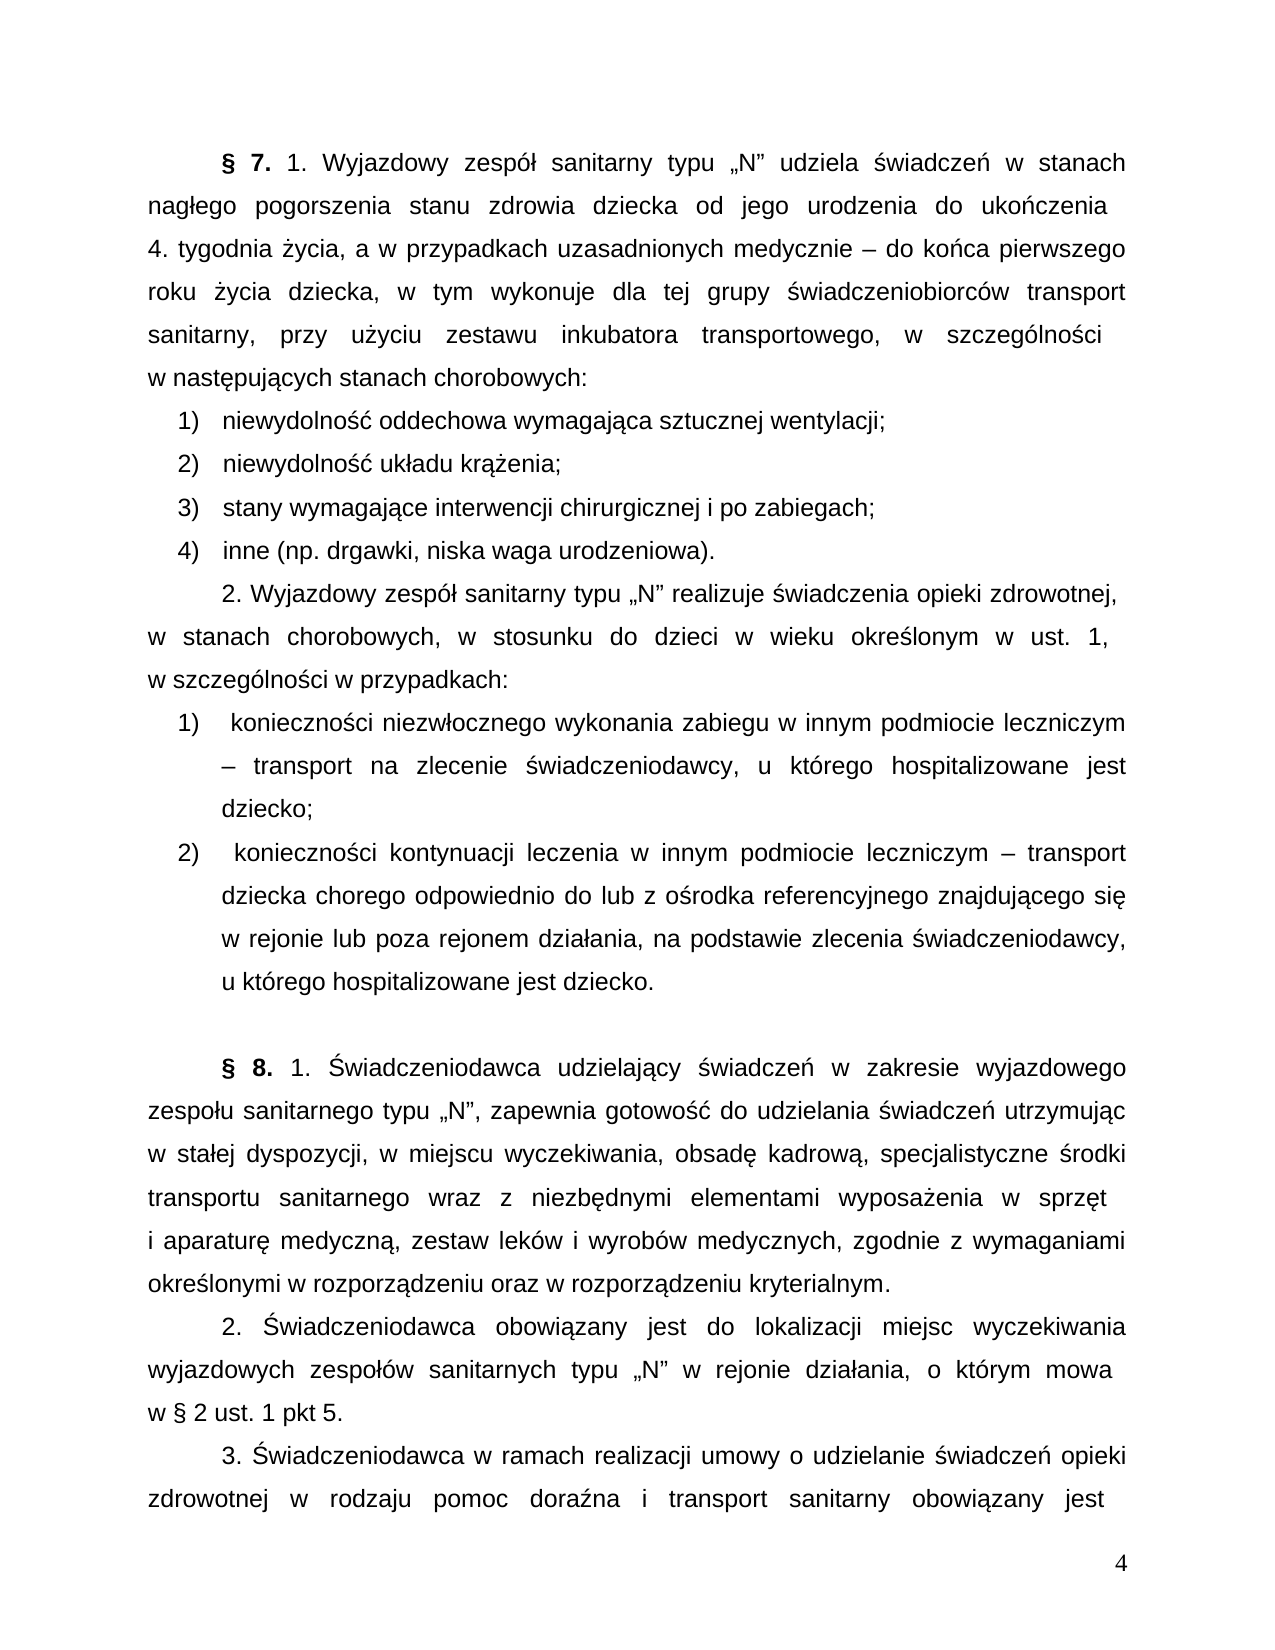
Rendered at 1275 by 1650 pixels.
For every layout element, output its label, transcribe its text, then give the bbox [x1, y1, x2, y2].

list konieczności niezwłocznego wykonania zabiegu w innym podmiocie leczniczym – transport na zlecenie świadczeniodawcy, u którego hospitalizowane jest dziecko; [177, 708, 1127, 823]
text § 8. 1. Świadczeniodawca udzielający świadczeń w zakresie wyjazdowego zespołu sanitarnego typu „N”, zapewnia gotowość do udzielania świadczeń utrzymując w stałej dyspozycji, w miejscu wyczekiwania, obsadę kadrową, specjalistyczne środki transportu sanitarnego wraz z niezbędnymi elementami wyposażenia w sprzęt i aparaturę medyczną, zestaw leków i wyrobów medycznych, zgodnie z wymaganiami określonymi w rozporządzeniu oraz w rozporządzeniu kryterialnym. [148, 1053, 1127, 1298]
list inne (np. drgawki, niska waga urodzeniowa). [177, 536, 1127, 564]
text § 7. 1. Wyjazdowy zespół sanitarny typu „N” udziela świadczeń w stanach nagłego pogorszenia stanu zdrowia dziecka od jego urodzenia do ukończenia 4. tygodnia życia, a w przypadkach uzasadnionych medycznie – do końca pierwszego roku życia dziecka, w tym wykonuje dla tej grupy świadczeniobiorców transport sanitarny, przy użyciu zestawu inkubatora transportowego, w szczególności w następujących stanach chorobowych: [148, 148, 1127, 392]
list niewydolność oddechowa wymagająca sztucznej wentylacji; [177, 406, 1163, 435]
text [148, 1441, 1127, 1513]
list niewydolność układu krążenia; [177, 449, 1127, 478]
text 2. Świadczeniodawca obowiązany jest do lokalizacji miejsc wyczekiwania wyjazdowych zespołów sanitarnych typu „N” w rejonie działania, o którym mowa w § 2 ust. 1 pkt 5. [148, 1312, 1127, 1427]
list stany wymagające interwencji chirurgicznej i po zabiegach; [177, 493, 1127, 521]
list konieczności kontynuacji leczenia w innym podmiocie leczniczym – transport dziecka chorego odpowiednio do lub z ośrodka referencyjnego znajdującego się w rejonie lub poza rejonem działania, na podstawie zlecenia świadczeniodawcy, u którego hospitalizowane jest dziecko. [177, 838, 1127, 996]
text 2. Wyjazdowy zespół sanitarny typu „N” realizuje świadczenia opieki zdrowotnej, w stanach chorobowych, w stosunku do dzieci w wieku określonym w ust. 1, w szczególności w przypadkach: [148, 579, 1127, 694]
